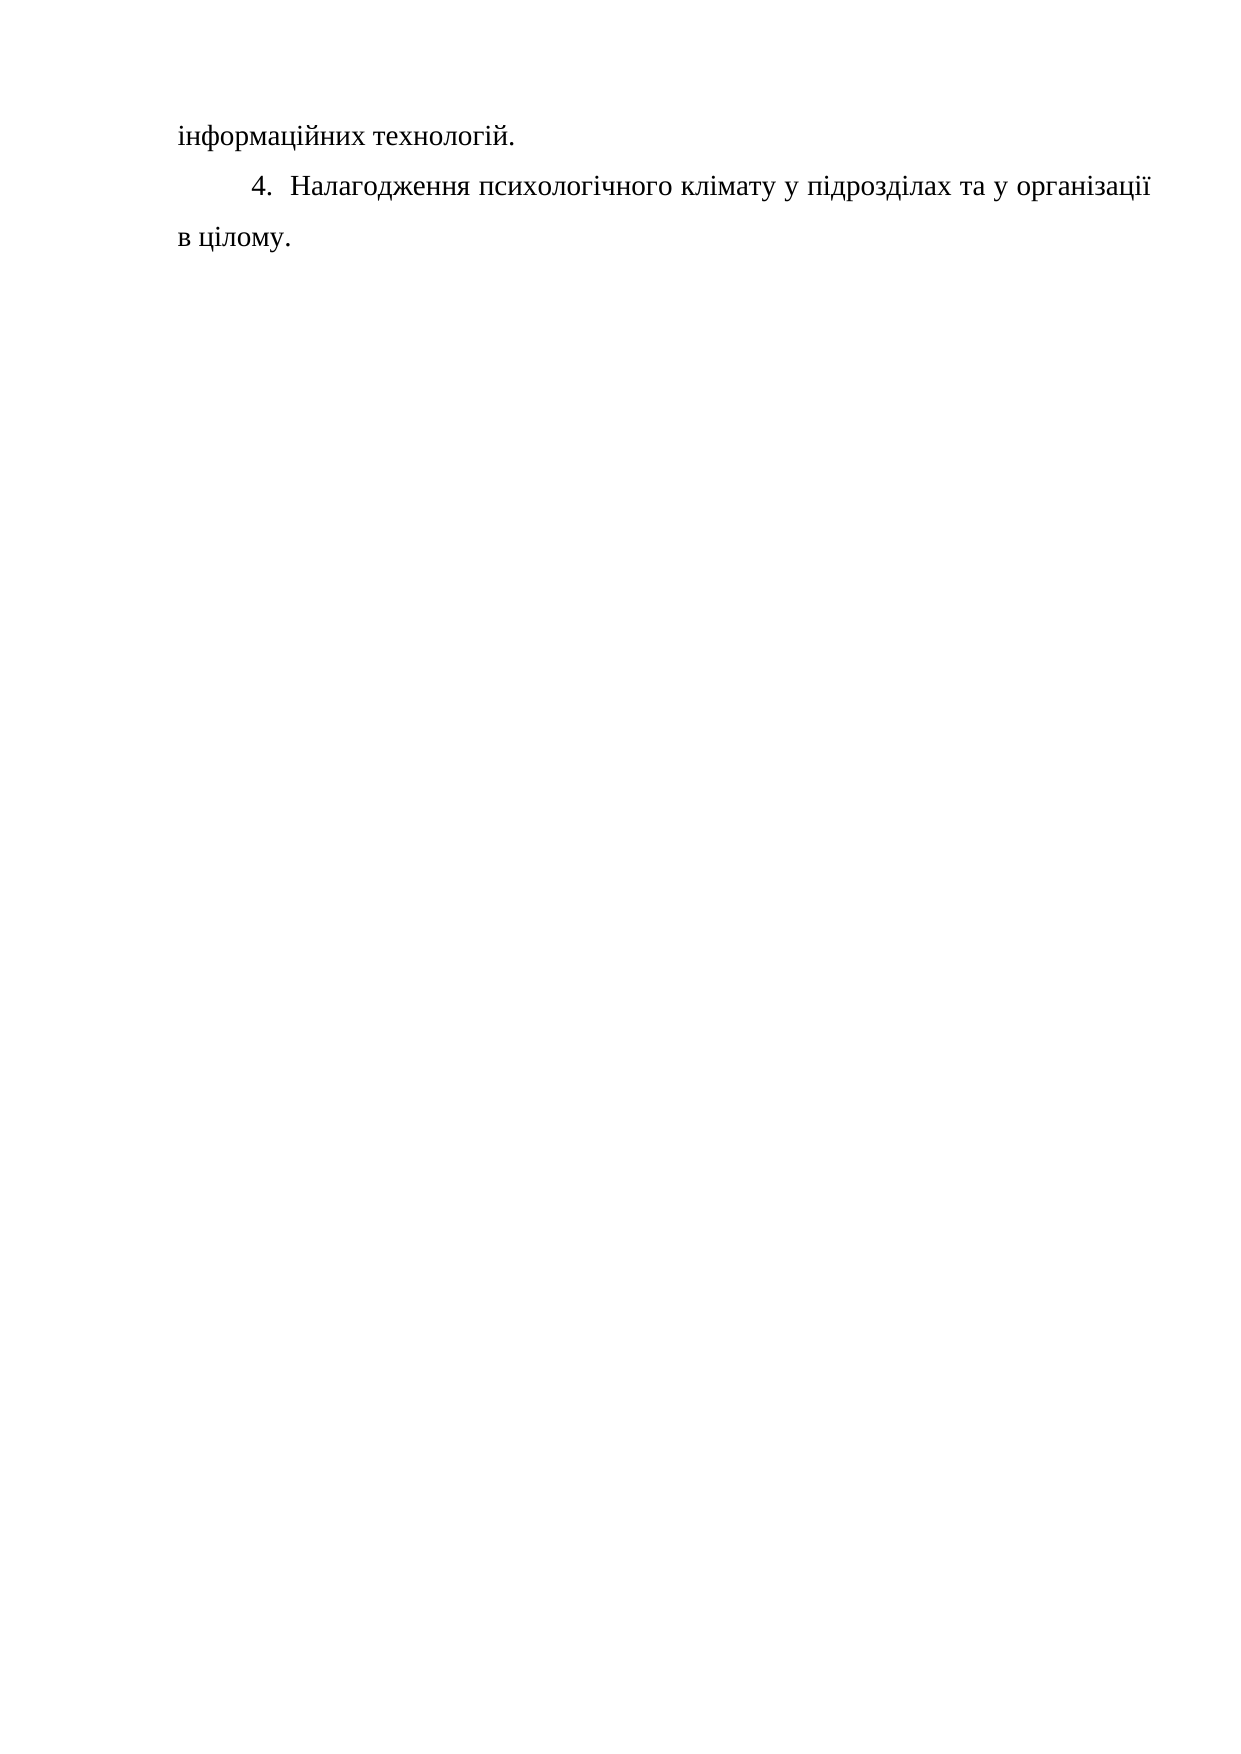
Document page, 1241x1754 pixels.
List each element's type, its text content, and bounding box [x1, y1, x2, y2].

list Налагодження психологічного клімату у підрозділах та у організації в цілому. [177, 168, 1152, 252]
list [177, 118, 1152, 152]
